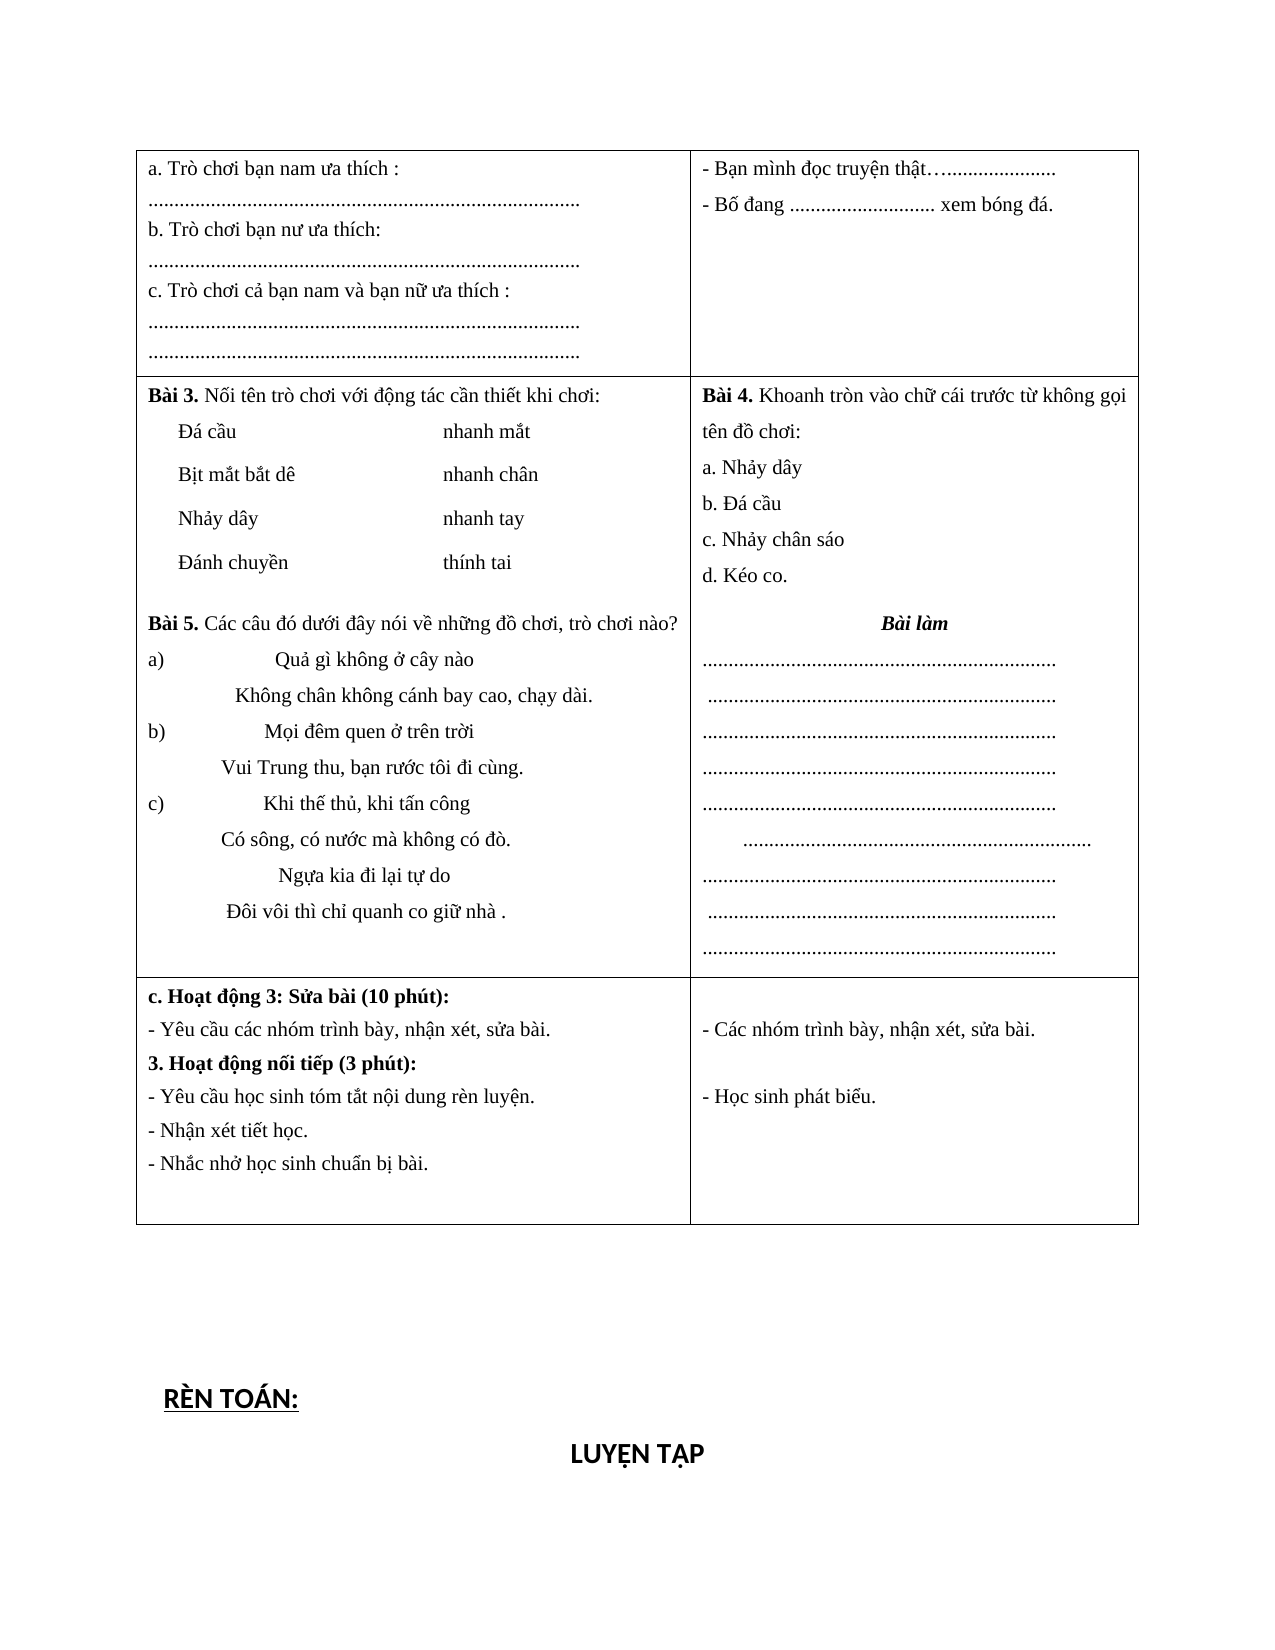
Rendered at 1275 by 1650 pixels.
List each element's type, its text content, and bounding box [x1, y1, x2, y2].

table_cell Bài 3. Nối tên trò chơi với động tác cần thiết khi chơi: [137, 377, 690, 605]
text RÈN TOÁN: [150, 1380, 1125, 1416]
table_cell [691, 151, 1138, 376]
table_cell Bài 5. Các câu đó dưới đây nói về những đồ chơi, trò chơi nào? a) Quả gì không ở cây nào Không chân không cánh bay cao, chạy dài. b) Mọi đêm quen ở trên trời Vui Trung thu, bạn rước tôi đi cùng. c) Khi thế thủ, khi tấn công Có sông, có nước mà không có đò. Ngựa kia đi lại tự do Đôi vôi thì chỉ quanh co giữ nhà . [137, 605, 690, 977]
table_cell - Các nhóm trình bày, nhận xét, sửa bài. - Học sinh phát biểu. [691, 978, 1138, 1224]
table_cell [137, 151, 690, 376]
table_cell Bài làm .................................................................... ................................................................... .................................................................... .................................................................... .................................................................... ................................................................... .................................................................... ................................................................... .................................................................... [691, 605, 1138, 977]
table_cell Bài 4. Khoanh tròn vào chữ cái trước từ không gọi tên đồ chơi: a. Nhảy dây b. Đá cầu c. Nhảy chân sáo d. Kéo co. [691, 377, 1138, 605]
text LUYỆN TẬP [150, 1435, 1125, 1471]
table_cell c. Hoạt động 3: Sửa bài (10 phút): - Yêu cầu các nhóm trình bày, nhận xét, sửa bài. 3. Hoạt động nối tiếp (3 phút): - Yêu cầu học sinh tóm tắt nội dung rèn luyện. - Nhận xét tiết học. - Nhắc nhở học sinh chuẩn bị bài. [137, 978, 690, 1224]
